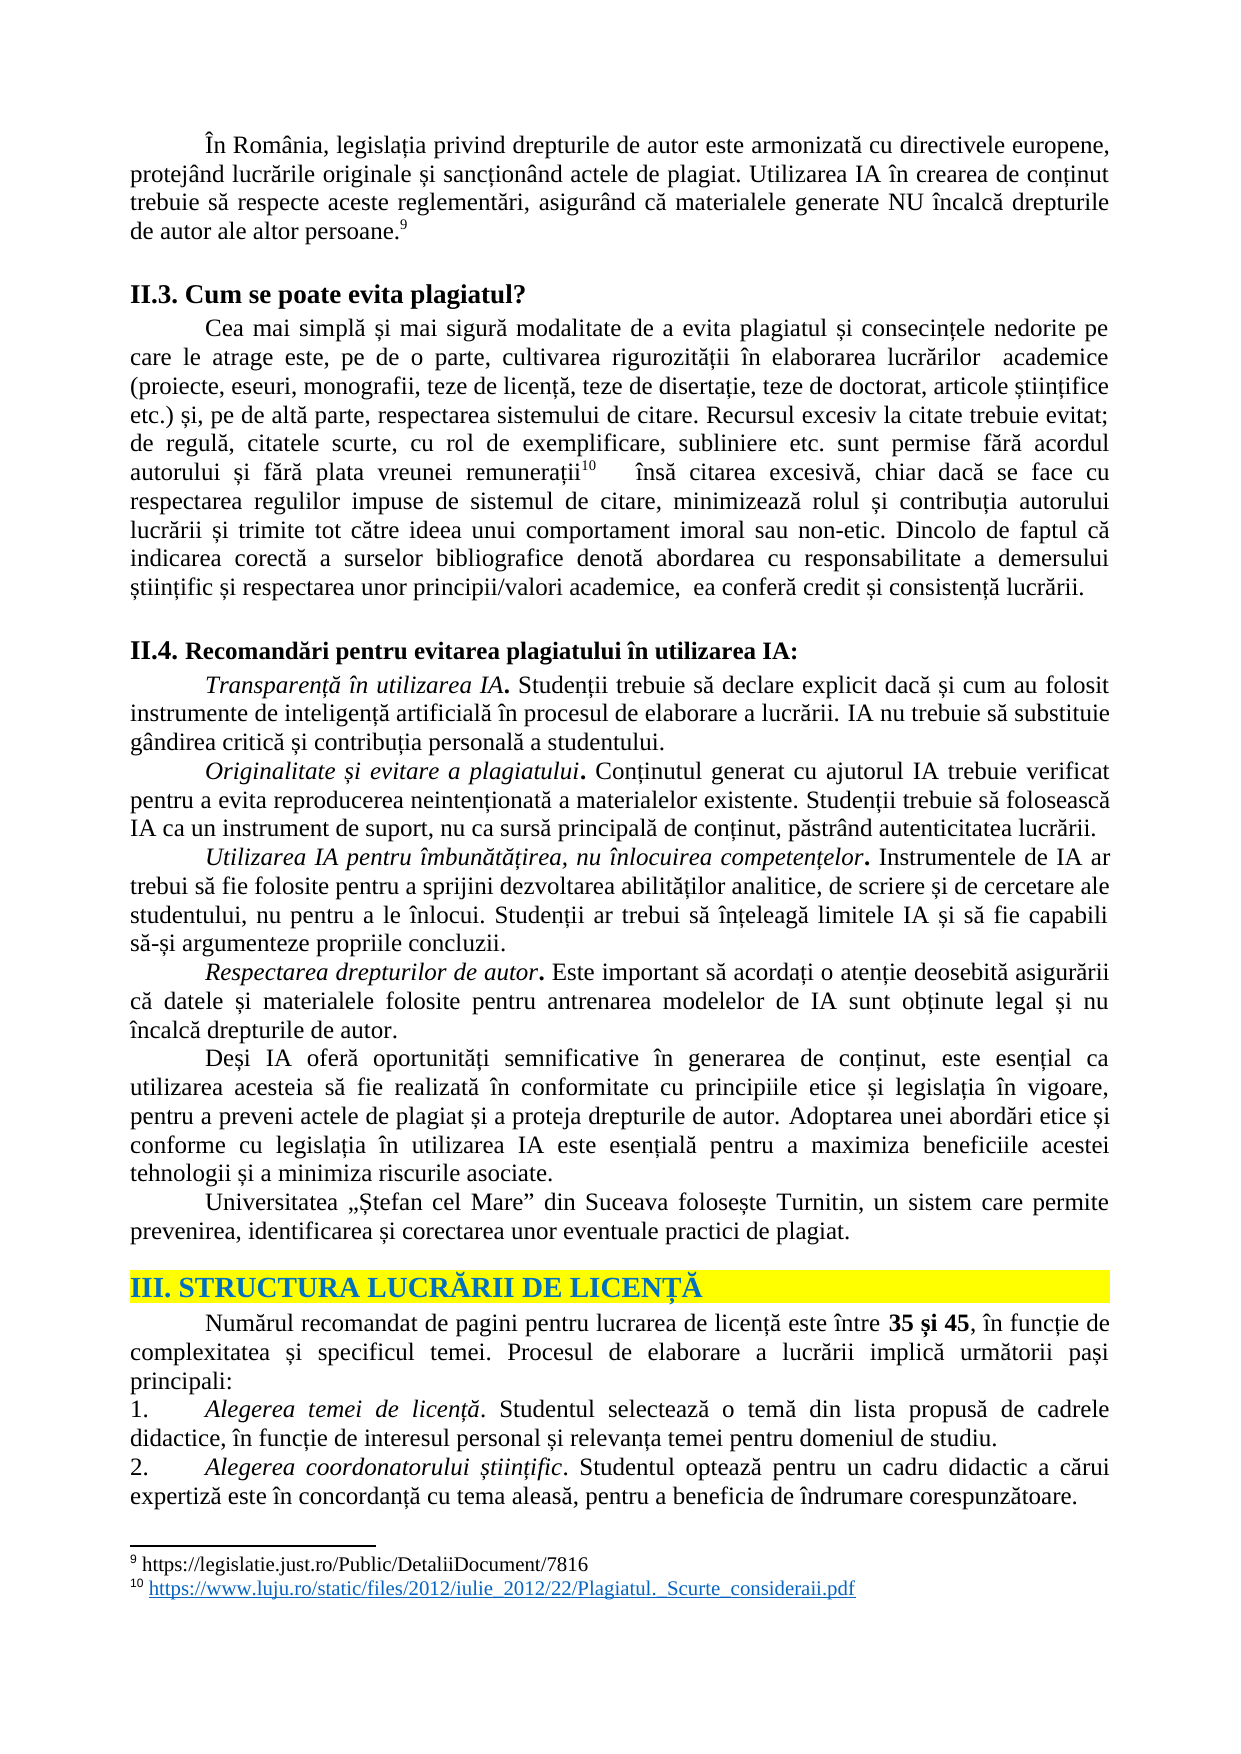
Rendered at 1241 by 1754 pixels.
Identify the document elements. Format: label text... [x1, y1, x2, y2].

text Utilizarea IA pentru îmbunătățirea, nu înlocuirea competențelor. Instrumentele de IA ar trebui să fie folosite pentru a sprijini dezvoltarea abilităților analitice, de scriere și de cercetare ale studentului, nu pentru a le înlocui. Studenții ar trebui să înțeleagă limitele IA și să fie capabili să-și argumenteze propriile concluzii. [130, 842, 1110, 957]
list Alegerea temei de licență. Studentul selectează o temă din lista propusă de cadrele didactice, în funcție de interesul personal și relevanța temei pentru domeniul de studiu. [130, 1394, 1110, 1452]
text Transparență în utilizarea IA. Studenții trebuie să declare explicit dacă și cum au folosit instrumente de inteligență artificială în procesul de elaborare a lucrării. IA nu trebuie să substituie gândirea critică și contribuția personală a studentului. [130, 670, 1110, 756]
list Alegerea coordonatorului științific. Studentul optează pentru un cadru didactic a cărui expertiză este în concordanță cu tema aleasă, pentru a beneficia de îndrumare corespunzătoare. [130, 1452, 1110, 1509]
text Originalitate și evitare a plagiatului. Conținutul generat cu ajutorul IA trebuie verificat pentru a evita reproducerea neintenționată a materialelor existente. Studenții trebuie să folosească IA ca un instrument de suport, nu ca sursă principală de conținut, păstrând autenticitatea lucrării. [130, 756, 1110, 842]
text Deși IA oferă oportunități semnificative în generarea de conținut, este esențial ca utilizarea acesteia să fie realizată în conformitate cu principiile etice și legislația în vigoare, pentru a preveni actele de plagiat și a proteja drepturile de autor. Adoptarea unei abordări etice și conforme cu legislația în utilizarea IA este esențială pentru a maximiza beneficiile acestei tehnologii și a minimiza riscurile asociate. [130, 1043, 1110, 1187]
text Cea mai simplă și mai sigură modalitate de a evita plagiatul și consecințele nedorite pe care le atrage este, pe de o parte, cultivarea rigurozității în elaborarea lucrărilor academice (proiecte, eseuri, monografii, teze de licență, teze de disertație, teze de doctorat, articole științifice etc.) și, pe de altă parte, respectarea sistemului de citare. Recursul excesiv la citate trebuie evitat; de regulă, citatele scurte, cu rol de exemplificare, subliniere etc. sunt permise fără acordul autorului și fără plata vreunei remunerații însă citarea excesivă, chiar dacă se face cu respectarea regulilor impuse de sistemul de citare, minimizează rolul și contribuția autorului lucrării și trimite tot către ideea unui comportament imoral sau non-etic. Dincolo de faptul că indicarea corectă a surselor bibliografice denotă abordarea cu responsabilitate a demersului științific și respectarea unor principii/valori academice, ea conferă credit și consistență lucrării. [130, 313, 1110, 601]
text Respectarea drepturilor de autor. Este important să acordați o atenție deosebită asigurării că datele și materialele folosite pentru antrenarea modelelor de IA sunt obținute legal și nu încalcă drepturile de autor. [130, 957, 1110, 1043]
subtitle II.4. Recomandări pentru evitarea plagiatului în utilizarea IA: [130, 634, 1110, 665]
text Universitatea „Ștefan cel Mare” din Suceava folosește Turnitin, un sistem care permite prevenirea, identificarea și corectarea unor eventuale practici de plagiat. [130, 1187, 1110, 1245]
subtitle III. Structura lucrării de licență [130, 1270, 1110, 1303]
subtitle II.3. Cum se poate evita plagiatul? [130, 278, 1110, 309]
text În România, legislația privind drepturile de autor este armonizată cu directivele europene, protejând lucrările originale și sancționând actele de plagiat. Utilizarea IA în crearea de conținut trebuie să respecte aceste reglementări, asigurând că materialele generate NU încalcă drepturile de autor ale altor persoane. [130, 130, 1110, 245]
text Numărul recomandat de pagini pentru lucrarea de licență este între 35 și 45, în funcție de complexitatea și specificul temei. Procesul de elaborare a lucrării implică următorii pași principali: [130, 1308, 1110, 1394]
